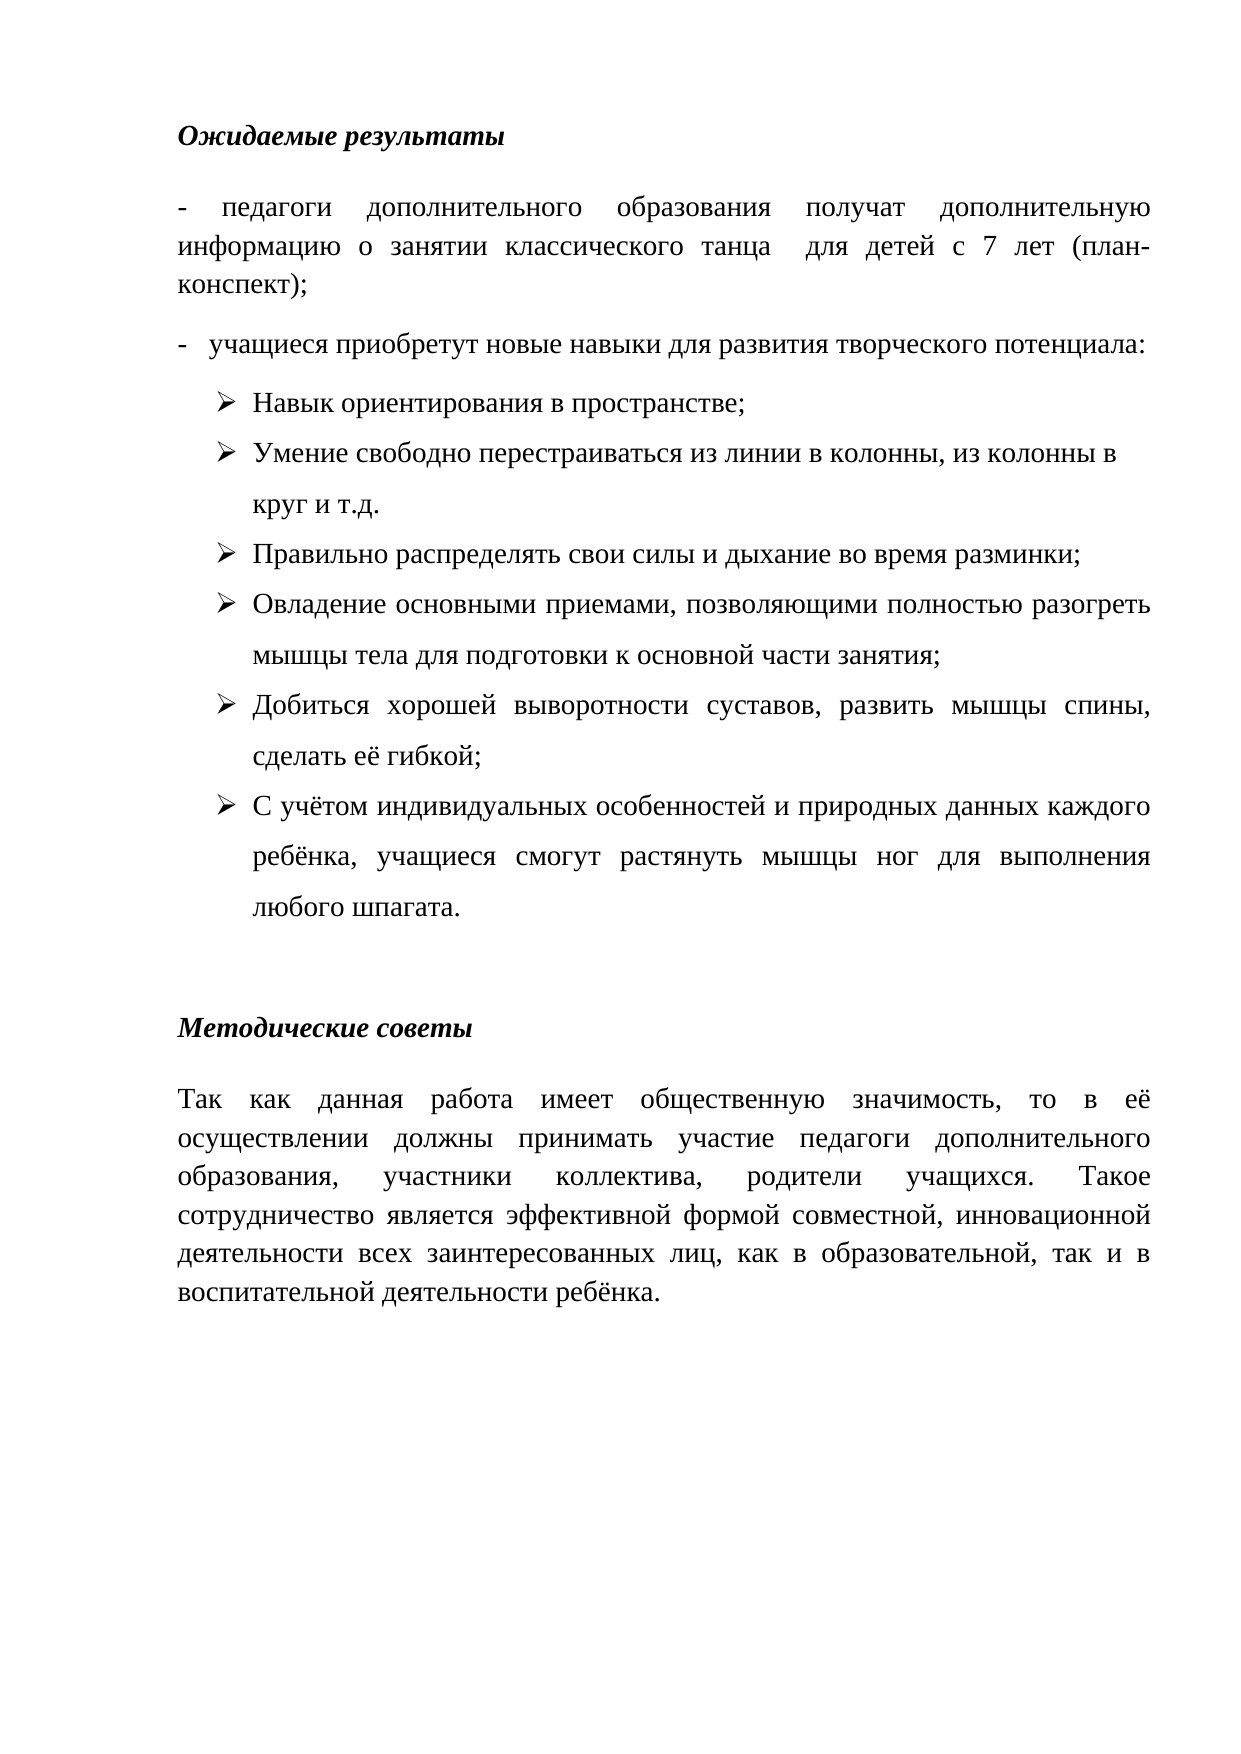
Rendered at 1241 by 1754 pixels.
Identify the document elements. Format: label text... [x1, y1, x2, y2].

list Овладение основными приемами, позволяющими полностью разогреть мышцы тела для подготовки к основной части занятия; [215, 587, 1152, 671]
list Навык ориентирования в пространстве; [215, 385, 1152, 419]
text - учащиеся приобретут новые навыки для развития творческого потенциала: [177, 326, 1152, 359]
text Так как данная работа имеет общественную значимость, то в её осуществлении должны принимать участие педагоги дополнительного образования, участники коллектива, родители учащихся. Такое сотрудничество является эффективной формой совместной, инновационной деятельности всех заинтересованных лиц, как в образовательной, так и в воспитательной деятельности ребёнка. [177, 1081, 1152, 1308]
list Правильно распределять свои силы и дыхание во время разминки; [215, 536, 1152, 570]
list С учётом индивидуальных особенностей и природных данных каждого ребёнка, учащиеся смогут растянуть мышцы ног для выполнения любого шпагата. [215, 788, 1152, 922]
text Методические советы [177, 1010, 1152, 1044]
text Ожидаемые результаты [177, 118, 1152, 152]
list круг и т.д. [252, 486, 1152, 519]
text - педагоги дополнительного образования получат дополнительную информацию о занятии классического танца для детей с 7 лет (план-конспект); [177, 189, 1152, 300]
list Умение свободно перестраиваться из линии в колонны, из колонны в [215, 436, 1152, 469]
list Добиться хорошей выворотности суставов, развить мышцы спины, сделать её гибкой; [215, 687, 1152, 771]
